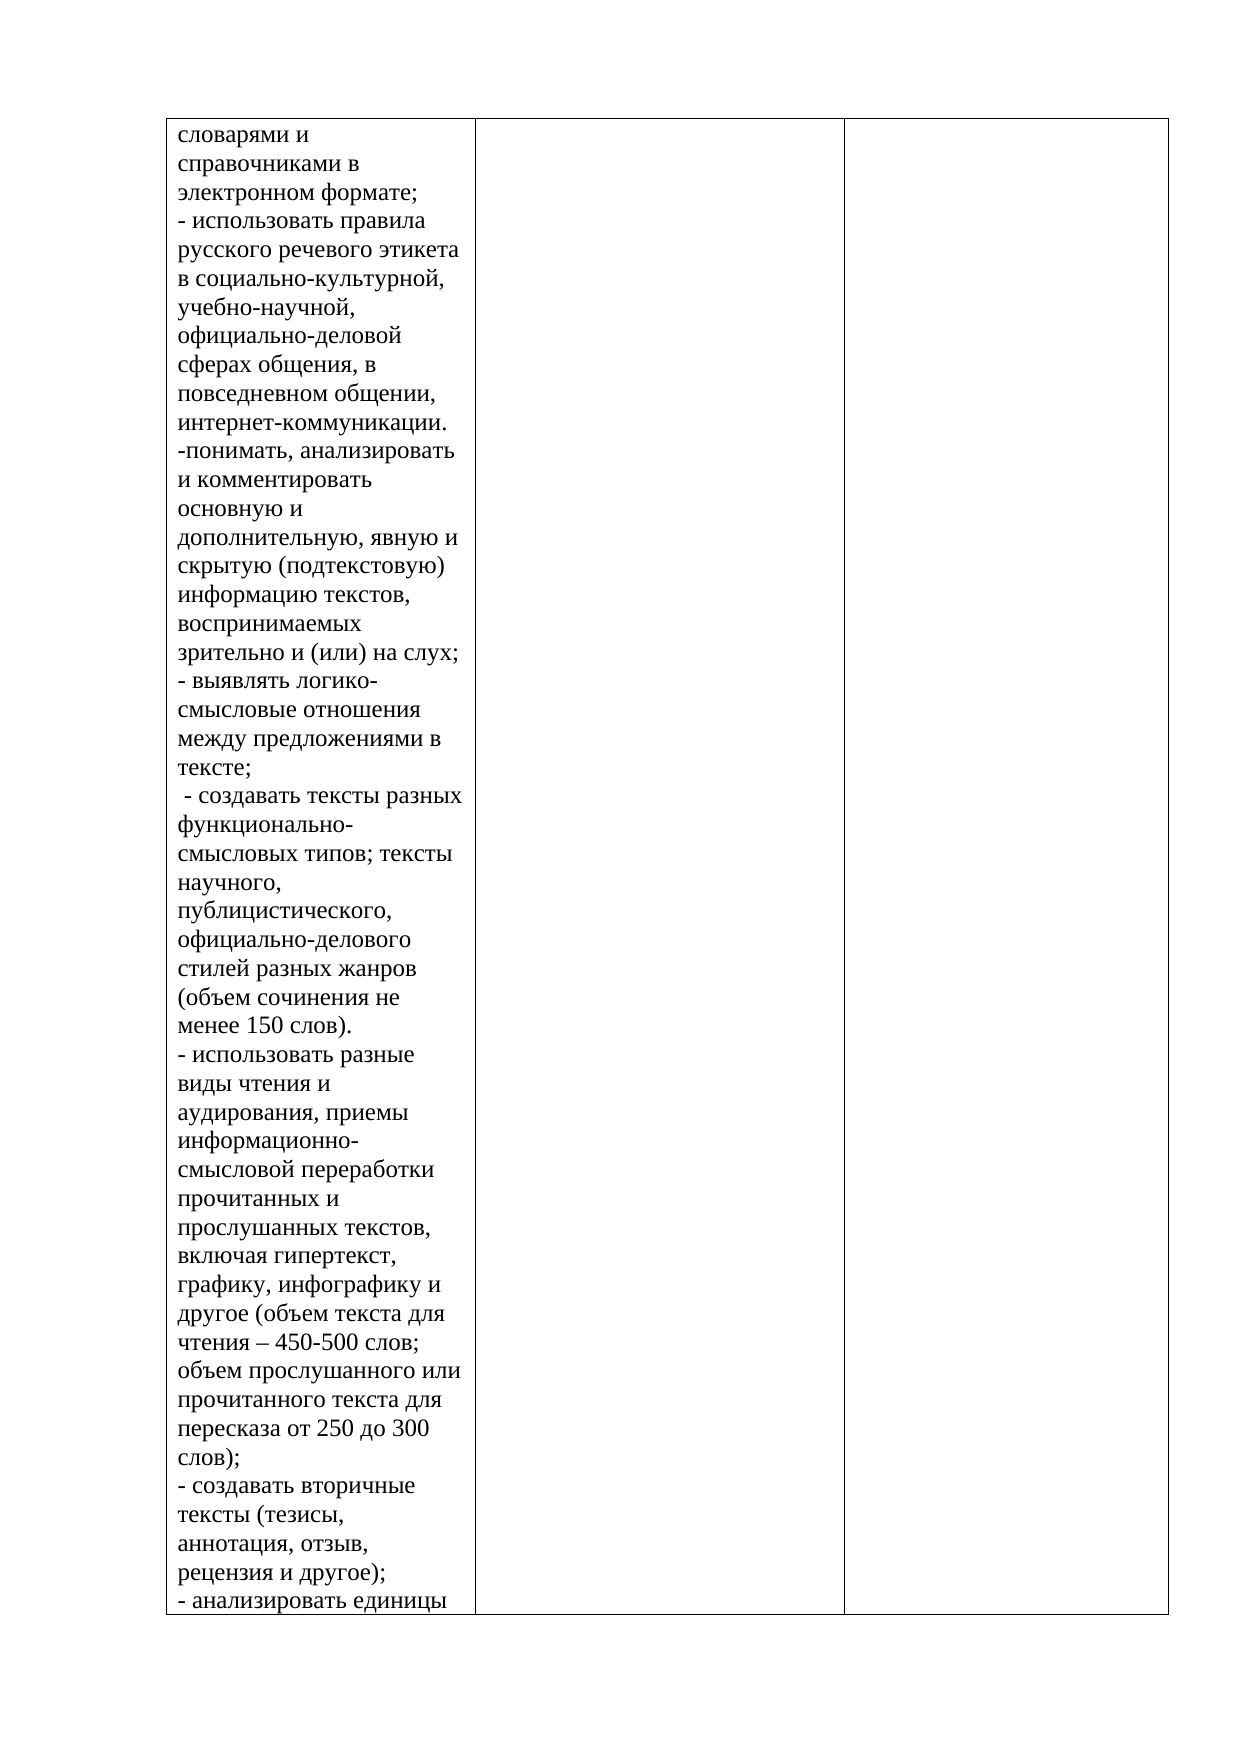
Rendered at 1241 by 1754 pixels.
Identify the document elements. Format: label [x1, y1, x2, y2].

table_cell [476, 119, 844, 1614]
table_cell [167, 119, 475, 1614]
table_cell [845, 119, 1168, 1614]
